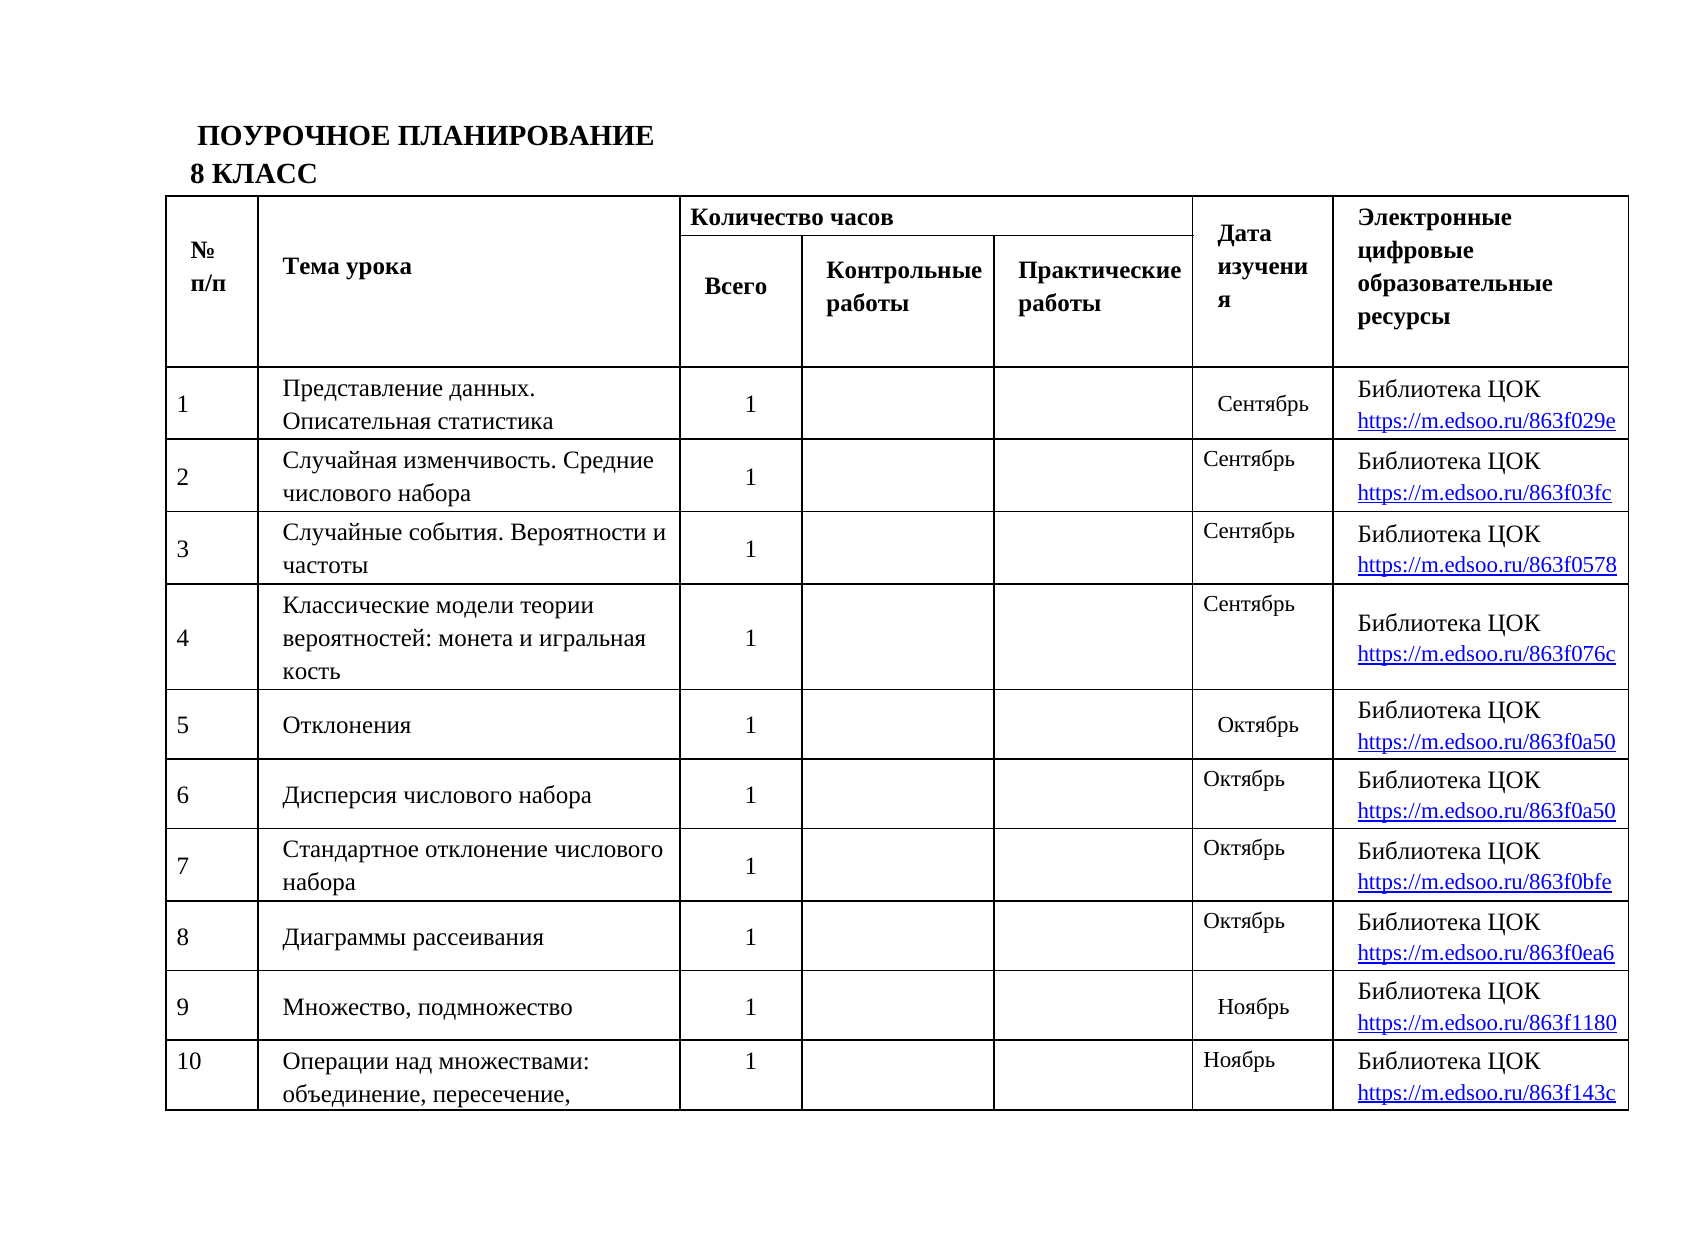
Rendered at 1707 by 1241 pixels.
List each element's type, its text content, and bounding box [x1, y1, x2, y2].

table_cell [803, 440, 993, 511]
table_header Количество часов [681, 197, 1192, 234]
table_cell [803, 368, 993, 438]
table_cell Библиотека ЦОК https://m.edsoo.ru/863f0a50 [1334, 690, 1628, 758]
table_cell 1 [681, 760, 801, 828]
table_cell Октябрь [1193, 829, 1332, 900]
table_cell Диаграммы рассеивания [259, 902, 679, 970]
table_cell Библиотека ЦОК https://m.edsoo.ru/863f0ea6 [1334, 902, 1628, 970]
table_cell Сентябрь [1193, 440, 1332, 511]
table_cell 8 [167, 902, 257, 970]
text ПОУРОЧНОЕ ПЛАНИРОВАНИЕ [190, 118, 1618, 152]
table_cell Октябрь [1193, 902, 1332, 970]
table_cell Библиотека ЦОК https://m.edsoo.ru/863f1180 [1334, 971, 1628, 1039]
table_cell Ноябрь [1193, 1041, 1332, 1109]
table_cell [995, 512, 1192, 583]
table_cell Контрольные работы [803, 236, 993, 366]
table_cell 5 [167, 690, 257, 758]
table_cell [803, 1041, 993, 1109]
table_cell 10 [167, 1041, 257, 1109]
table_cell Библиотека ЦОК https://m.edsoo.ru/863f0578 [1334, 512, 1628, 583]
table_cell Сентябрь [1193, 512, 1332, 583]
table_cell 2 [167, 440, 257, 511]
table_cell Практические работы [995, 236, 1192, 366]
table_cell [803, 829, 993, 900]
table_cell 1 [681, 368, 801, 438]
table_cell [803, 760, 993, 828]
table_cell 1 [681, 971, 801, 1039]
table_cell Случайные события. Вероятности и частоты [259, 512, 679, 583]
table_cell Ноябрь [1193, 971, 1332, 1039]
text 8 КЛАСС [190, 157, 1618, 190]
table_cell 1 [681, 512, 801, 583]
table_cell Представление данных. Описательная статистика [259, 368, 679, 438]
table_cell Дисперсия числового набора [259, 760, 679, 828]
table_header № п/п [167, 197, 257, 366]
table_cell [803, 971, 993, 1039]
table_cell Октябрь [1193, 690, 1332, 758]
table_cell Множество, подмножество [259, 971, 679, 1039]
table_cell [995, 368, 1192, 438]
table_cell [995, 1041, 1192, 1109]
table_cell Библиотека ЦОК https://m.edsoo.ru/863f076c [1334, 585, 1628, 688]
table_cell 1 [681, 1041, 801, 1109]
table_cell [995, 585, 1192, 688]
table_cell 6 [167, 760, 257, 828]
table_cell 1 [167, 368, 257, 438]
table_cell Библиотека ЦОК https://m.edsoo.ru/863f0bfe [1334, 829, 1628, 900]
table_header Тема урока [259, 197, 679, 366]
table_cell Стандартное отклонение числового набора [259, 829, 679, 900]
table_cell Случайная изменчивость. Средние числового набора [259, 440, 679, 511]
table_cell [995, 690, 1192, 758]
table_cell 9 [167, 971, 257, 1039]
table_cell Всего [681, 236, 801, 366]
table_cell 3 [167, 512, 257, 583]
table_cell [1334, 1041, 1628, 1109]
table_cell [995, 760, 1192, 828]
table_cell [803, 512, 993, 583]
table_header Дата изучения [1193, 197, 1332, 366]
table_cell 7 [167, 829, 257, 900]
table_cell [995, 829, 1192, 900]
table_cell [803, 585, 993, 688]
table_cell Классические модели теории вероятностей: монета и игральная кость [259, 585, 679, 688]
table_cell 1 [681, 829, 801, 900]
table_cell 1 [681, 902, 801, 970]
table_cell Сентябрь [1193, 585, 1332, 688]
table_cell 1 [681, 440, 801, 511]
table_cell 1 [681, 690, 801, 758]
table_cell [995, 440, 1192, 511]
table_cell 1 [681, 585, 801, 688]
table_cell [995, 902, 1192, 970]
table_cell [803, 690, 993, 758]
table_header Электронные цифровые образовательные ресурсы [1334, 197, 1628, 366]
table_cell Библиотека ЦОК https://m.edsoo.ru/863f03fc [1334, 440, 1628, 511]
table_cell Сентябрь [1193, 368, 1332, 438]
table_cell 4 [167, 585, 257, 688]
table_cell Библиотека ЦОК https://m.edsoo.ru/863f029e [1334, 368, 1628, 438]
table_cell [803, 902, 993, 970]
table_cell Отклонения [259, 690, 679, 758]
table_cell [259, 1041, 679, 1109]
table_cell Библиотека ЦОК https://m.edsoo.ru/863f0a50 [1334, 760, 1628, 828]
table_cell [995, 971, 1192, 1039]
table_cell Октябрь [1193, 760, 1332, 828]
